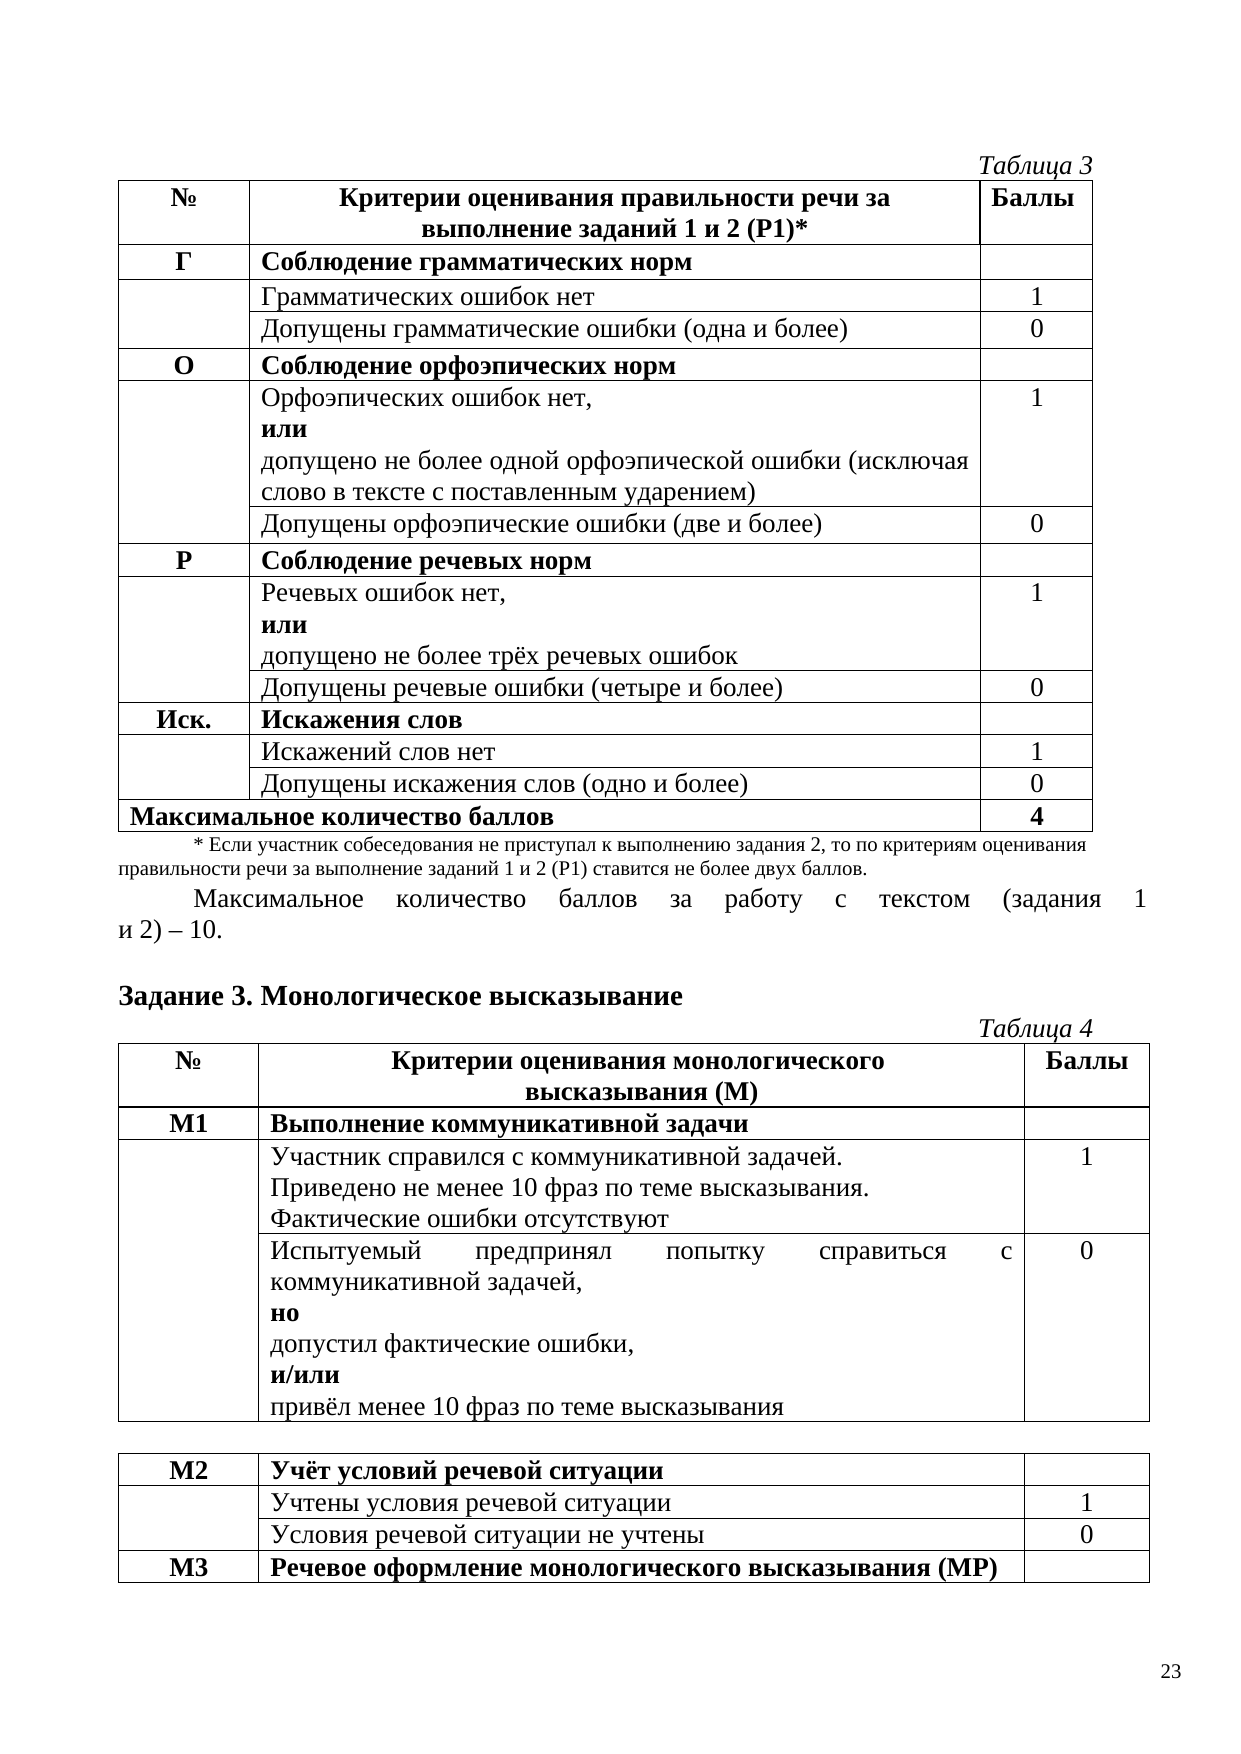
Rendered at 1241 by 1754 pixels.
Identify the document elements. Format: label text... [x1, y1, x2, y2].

table_header Критерии оценивания правильности речи за выполнение заданий 1 и 2 (Р1)* [250, 181, 979, 244]
table_cell М1 [119, 1108, 258, 1138]
table_cell 1 [981, 577, 1092, 670]
table_cell Соблюдение речевых норм [250, 544, 980, 576]
table_cell 1 [981, 280, 1092, 311]
table_cell Допущены речевые ошибки (четыре и более) [250, 671, 980, 702]
table_header № [119, 1044, 258, 1106]
table_cell 0 [981, 768, 1092, 799]
table_header Критерии оценивания монологического высказывания (М) [259, 1044, 1024, 1106]
table_cell М3 [119, 1551, 258, 1582]
table_cell [1025, 1551, 1149, 1582]
table_cell 0 [1025, 1519, 1149, 1550]
table_cell Выполнение коммуникативной задачи [259, 1108, 1024, 1138]
table_cell 1 [1025, 1140, 1149, 1233]
table_cell 0 [981, 312, 1092, 348]
table_header Баллы [981, 181, 1092, 244]
text * Если участник собеседования не приступал к выполнению задания 2, то по критериям оценивания правильности речи за выполнение заданий 1 и 2 (P1) ставится не более двух баллов. [118, 832, 1181, 880]
table_cell [119, 1140, 258, 1421]
table_cell 1 [1025, 1486, 1149, 1517]
table_cell Условия речевой ситуации не учтены [259, 1519, 1024, 1550]
table_cell Максимальное количество баллов [119, 800, 980, 831]
table_cell Речевых ошибок нет, или допущено не более трёх речевых ошибок [250, 577, 980, 670]
list Максимальное количество баллов за работу с текстом (задания 1 и 2) – 10. [118, 882, 1181, 945]
table_cell Учтены условия речевой ситуации [259, 1486, 1024, 1517]
table_cell [119, 381, 249, 543]
table_cell Искажений слов нет [250, 735, 980, 767]
table_cell Допущены орфоэпические ошибки (две и более) [250, 507, 980, 543]
table_cell Р [119, 544, 249, 576]
table_cell 0 [1025, 1234, 1149, 1421]
table_cell Соблюдение грамматических норм [250, 245, 980, 278]
table_cell Испытуемый предпринял попытку справиться с коммуникативной задачей, но допустил фактические ошибки, и/или привёл менее 10 фраз по теме высказывания [259, 1234, 1024, 1421]
table_cell 4 [981, 800, 1092, 831]
table_cell [981, 245, 1092, 278]
table_cell Грамматических ошибок нет [250, 280, 980, 311]
table_cell [981, 349, 1092, 380]
table_header Учёт условий речевой ситуации [259, 1454, 1024, 1485]
table_cell Соблюдение орфоэпических норм [250, 349, 980, 380]
table_cell [119, 735, 249, 799]
table_cell Участник справился с коммуникативной задачей. Приведено не менее 10 фраз по теме высказывания. Фактические ошибки отсутствуют [259, 1140, 1024, 1233]
table_cell [119, 1486, 258, 1550]
table_cell [119, 280, 249, 348]
table_cell [1025, 1108, 1149, 1138]
table_cell Речевое оформление монологического высказывания (МР) [259, 1551, 1024, 1582]
table_cell Допущены грамматические ошибки (одна и более) [250, 312, 980, 348]
table_cell 0 [981, 507, 1092, 543]
table_cell [981, 703, 1092, 734]
list Таблица 3 [118, 149, 1093, 180]
table_header М2 [119, 1454, 258, 1485]
text Задание 3. Монологическое высказывание [118, 978, 1181, 1012]
table_cell 0 [981, 671, 1092, 702]
table_cell [119, 577, 249, 702]
table_cell Иск. [119, 703, 249, 734]
table_cell Г [119, 245, 249, 278]
table_cell Орфоэпических ошибок нет, или допущено не более одной орфоэпической ошибки (исключая слово в тексте с поставленным ударением) [250, 381, 980, 506]
table_cell Искажения слов [250, 703, 980, 734]
table_cell 1 [981, 381, 1092, 506]
table_header Баллы [1025, 1044, 1149, 1106]
table_header № [119, 181, 249, 244]
table_cell [981, 544, 1092, 576]
list Таблица 4 [118, 1012, 1093, 1043]
table_cell Допущены искажения слов (одно и более) [250, 768, 980, 799]
table_header [1025, 1454, 1149, 1485]
table_cell О [119, 349, 249, 380]
table_cell 1 [981, 735, 1092, 767]
